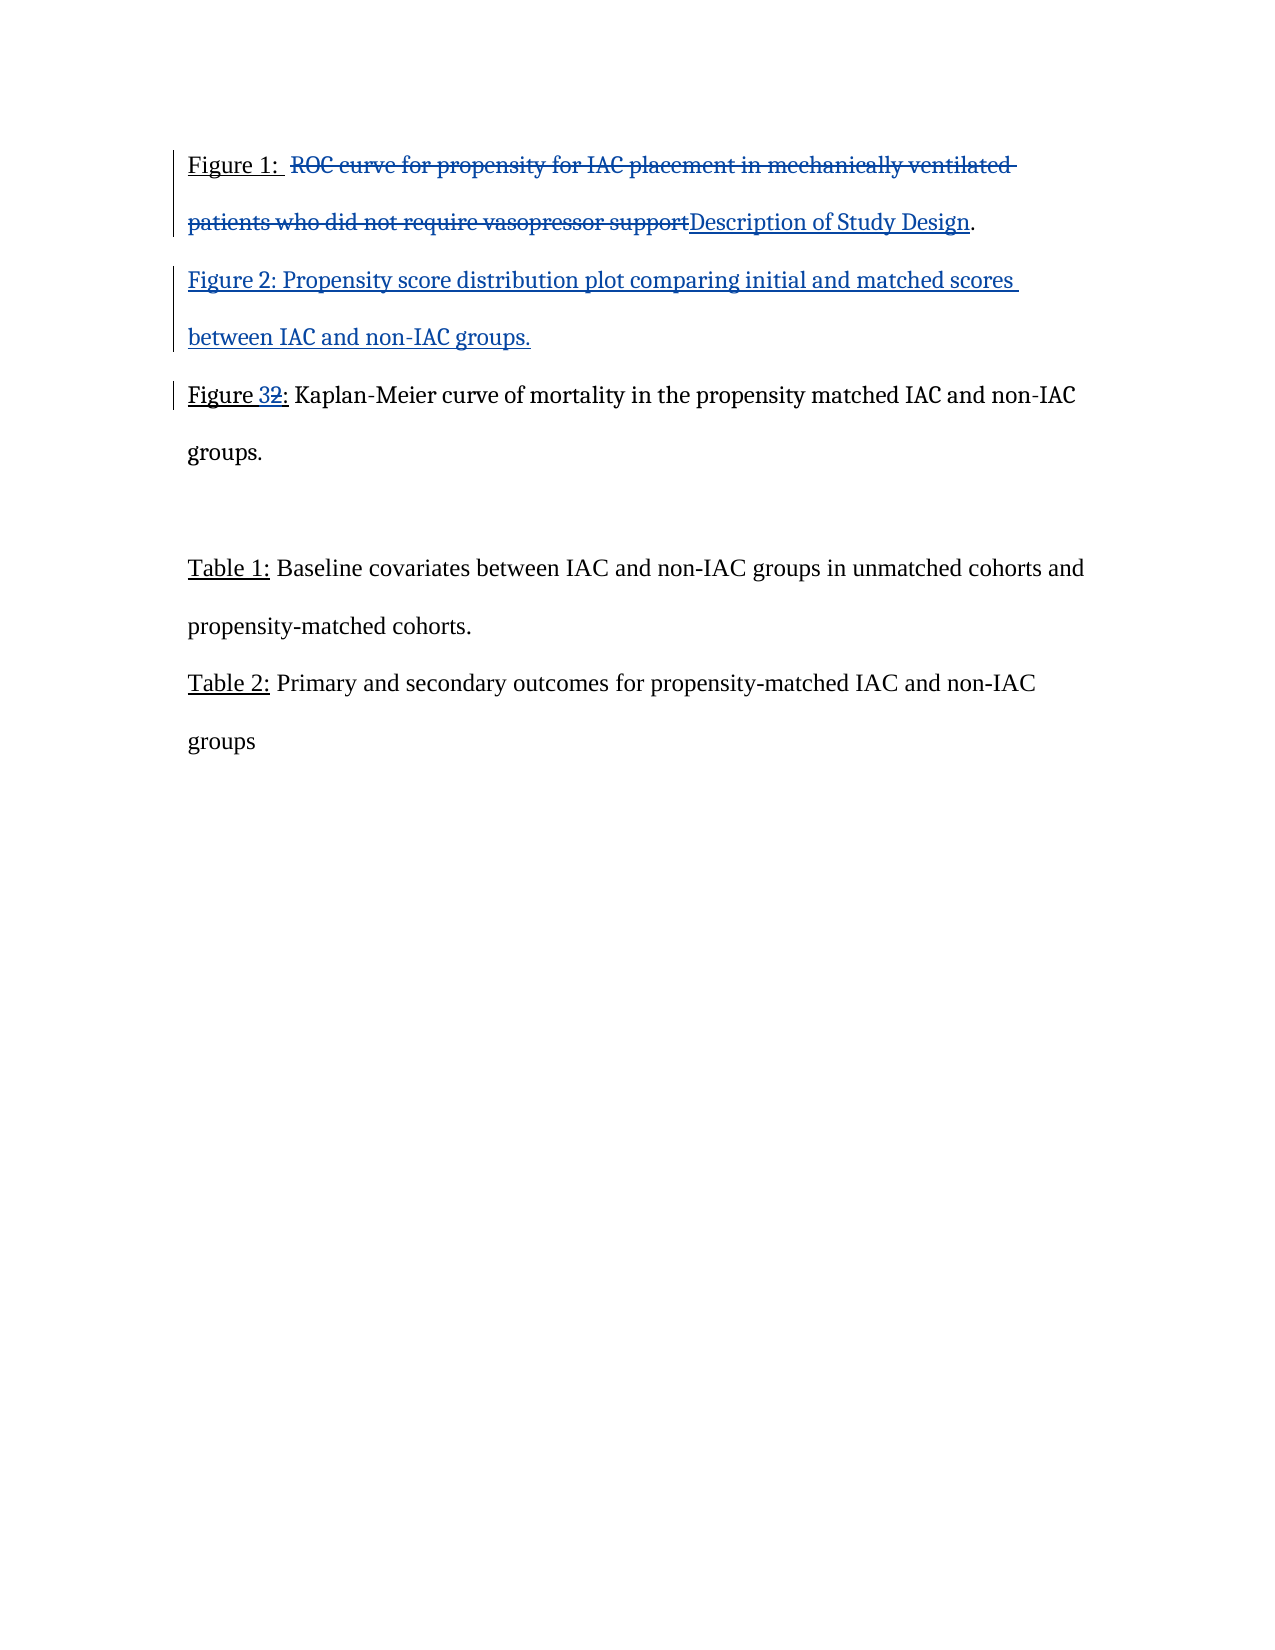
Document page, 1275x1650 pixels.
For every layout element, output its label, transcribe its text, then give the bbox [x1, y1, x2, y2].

text Figure : Kaplan-Meier curve of mortality in the propensity matched IAC and non-IAC groups. [187, 381, 1087, 467]
text Table 2: Primary and secondary outcomes for propensity-matched IAC and non-IAC groups [187, 668, 1087, 754]
text Figure 1: . [187, 150, 1087, 237]
text Table 1: Baseline covariates between IAC and non-IAC groups in unmatched cohorts and propensity-matched cohorts. [187, 553, 1087, 639]
